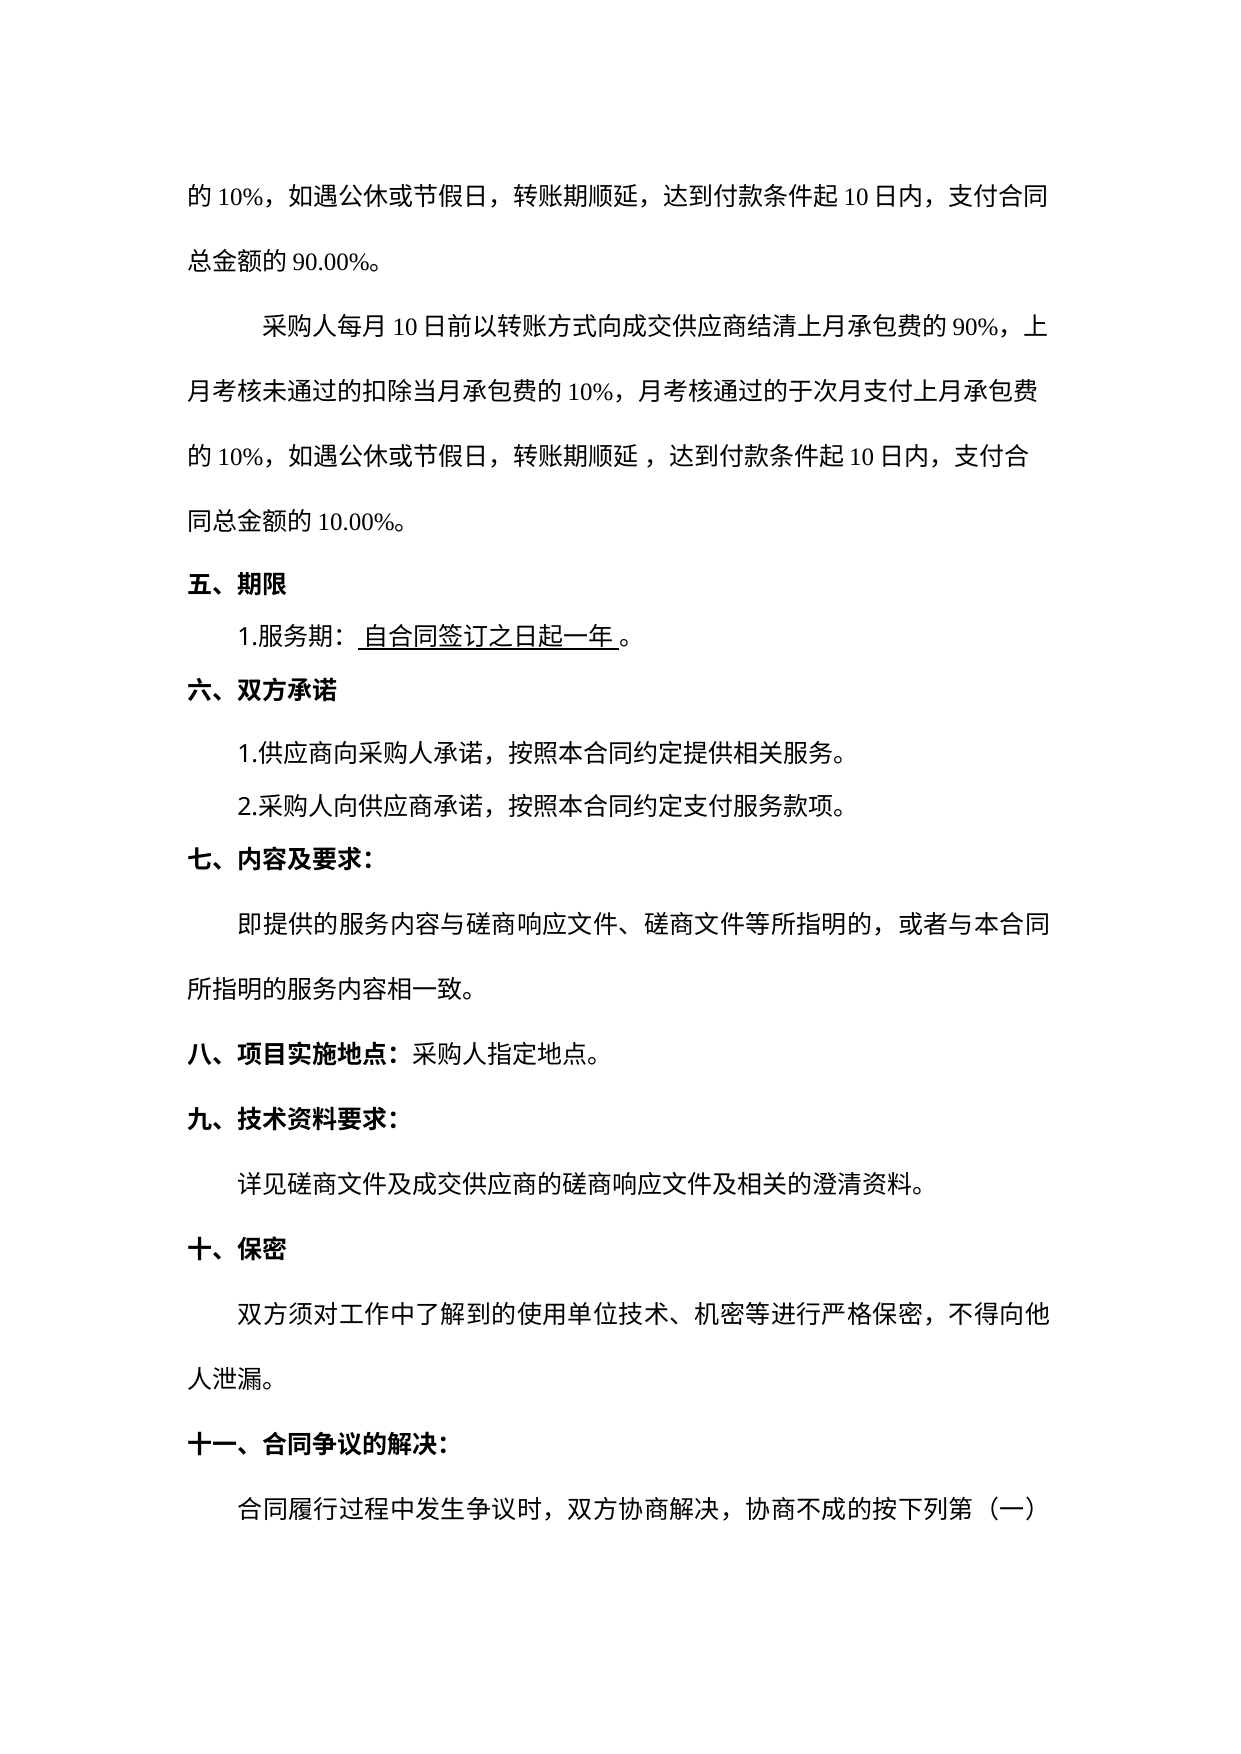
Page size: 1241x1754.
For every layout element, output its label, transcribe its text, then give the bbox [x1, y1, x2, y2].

text 十一、合同争议的解决： [187, 1410, 1053, 1475]
text 2.采购人向供应商承诺，按照本合同约定支付服务款项。 [187, 773, 1053, 825]
text 八、项目实施地点：采购人指定地点。 [187, 1020, 1053, 1085]
text 即提供的服务内容与磋商响应文件、磋商文件等所指明的，或者与本合同所指明的服务内容相一致。 [187, 890, 1053, 1020]
text 九、技术资料要求： [187, 1085, 1053, 1150]
text 详见磋商文件及成交供应商的磋商响应文件及相关的澄清资料。 [187, 1150, 1053, 1215]
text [212, 1475, 1053, 1540]
text 双方须对工作中了解到的使用单位技术、机密等进行严格保密，不得向他人泄漏。 [187, 1280, 1053, 1410]
text 1.服务期： 自合同签订之日起一年 。 [187, 604, 1053, 656]
text 1.供应商向采购人承诺，按照本合同约定提供相关服务。 [187, 721, 1053, 773]
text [187, 162, 1053, 292]
text 六、双方承诺 [187, 656, 1053, 721]
text 十、保密 [187, 1215, 1053, 1280]
text 五、期限 [187, 552, 1053, 604]
text 采购人每月10日前以转账方式向成交供应商结清上月承包费的90%，上月考核未通过的扣除当月承包费的10%，月考核通过的于次月支付上月承包费的10%，如遇公休或节假日，转账期顺延 ，达到付款条件起10日内，支付合同总金额的10.00%。 [187, 292, 1053, 552]
text 七、内容及要求： [187, 825, 1053, 890]
